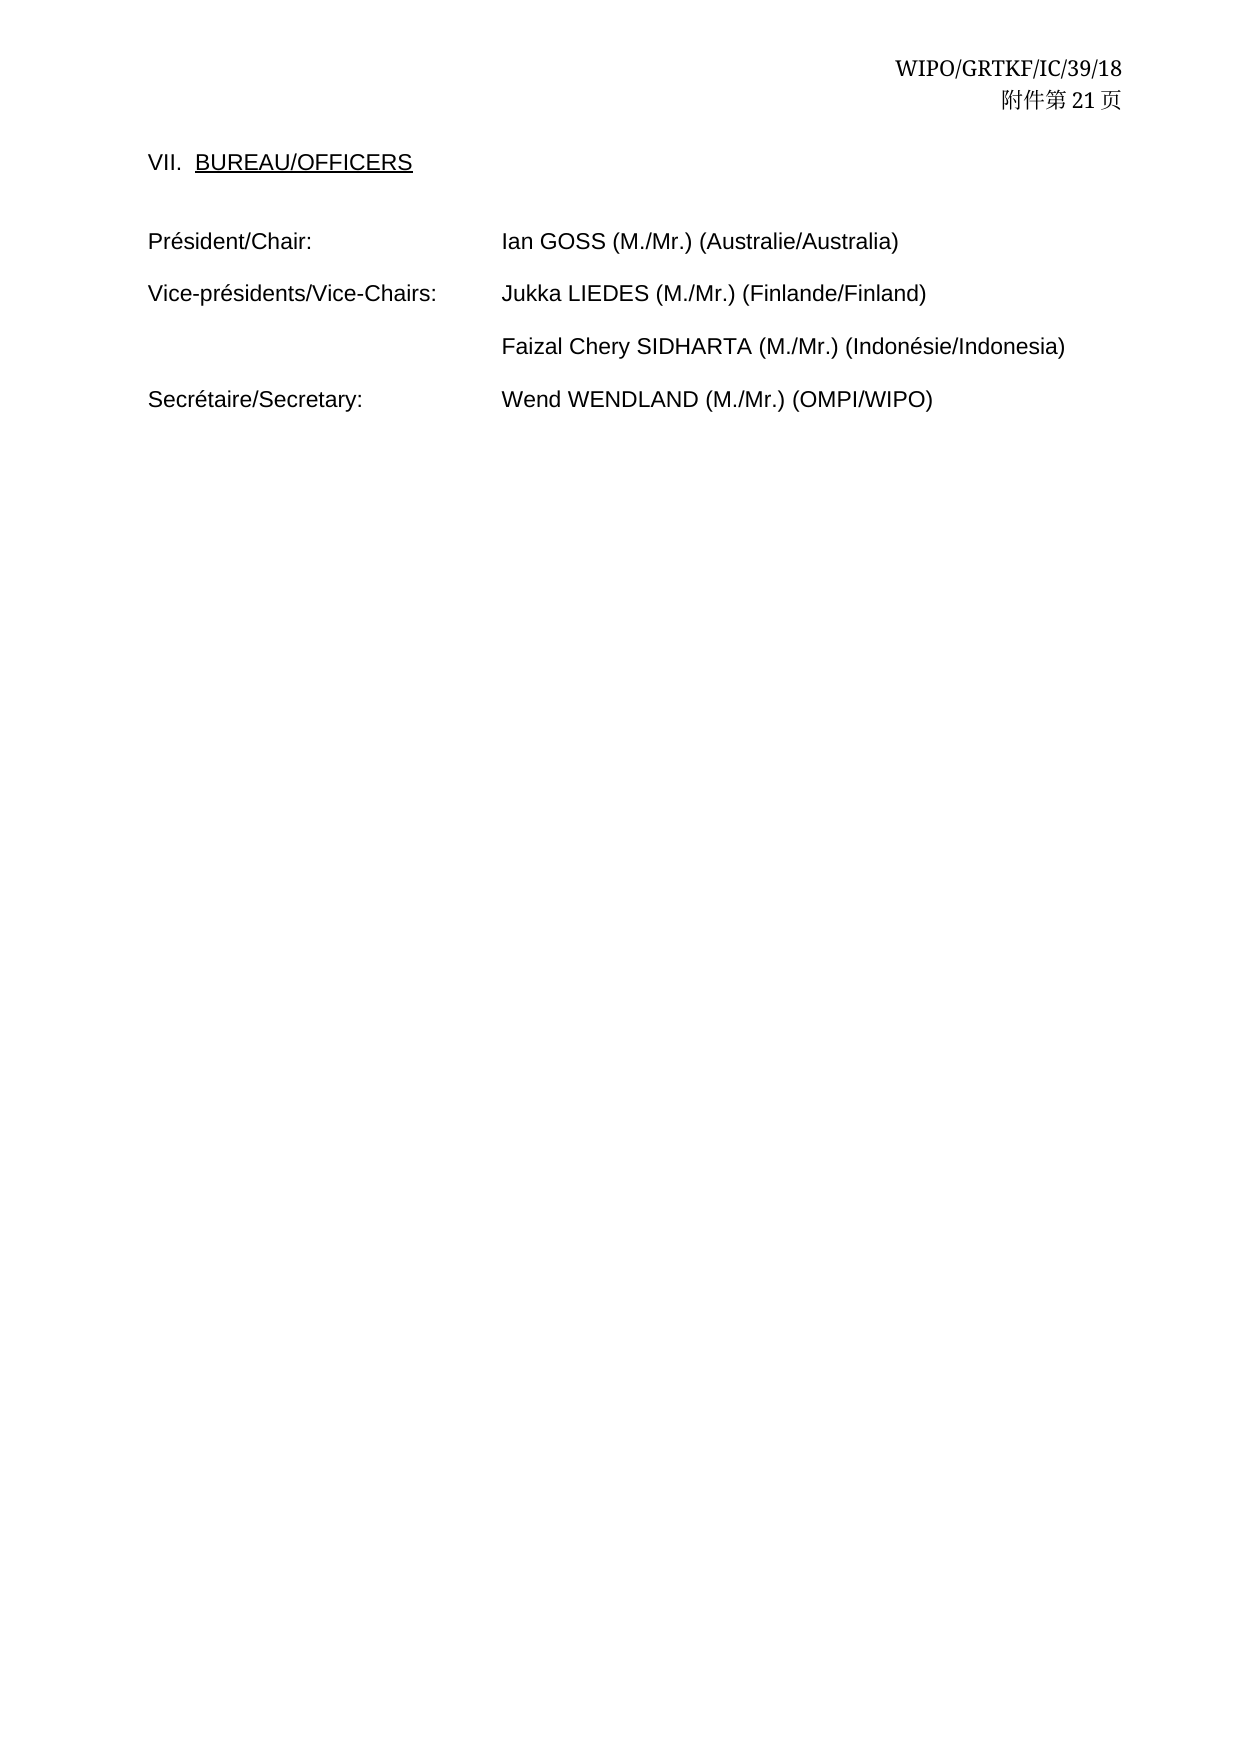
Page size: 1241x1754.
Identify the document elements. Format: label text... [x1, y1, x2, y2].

text Vice-présidents/Vice-Chairs: Jukka LIEDES (M./Mr.) (Finlande/Finland) [148, 280, 1122, 307]
text Secrétaire/Secretary: Wend WENDLAND (M./Mr.) (OMPI/WIPO) [148, 386, 1122, 412]
text VII. BUREAU/OFFICERS [148, 148, 1122, 175]
text Faizal Chery SIDHARTA (M./Mr.) (Indonésie/Indonesia) [148, 333, 1122, 359]
text Président/Chair: Ian GOSS (M./Mr.) (Australie/Australia) [148, 228, 1122, 254]
